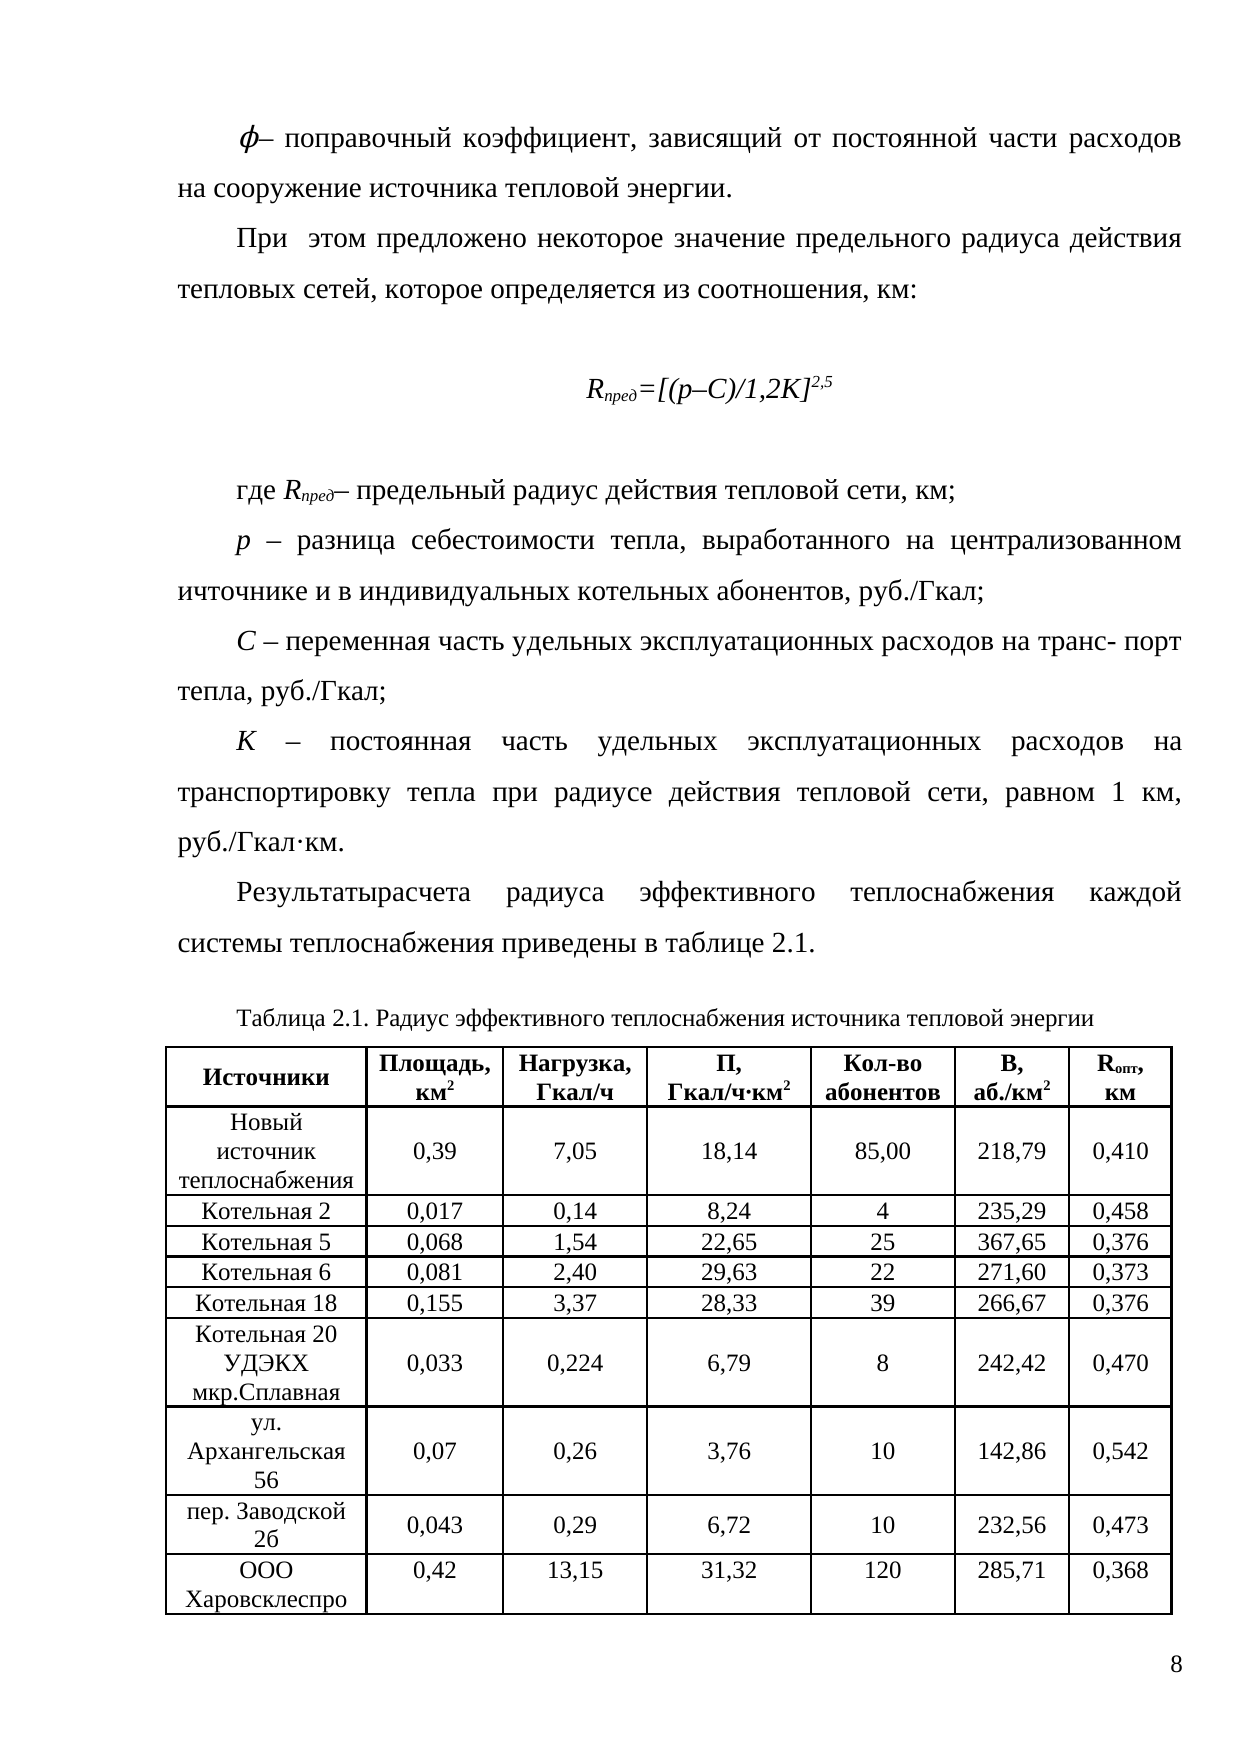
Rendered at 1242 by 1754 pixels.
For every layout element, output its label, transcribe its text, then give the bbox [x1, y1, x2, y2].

text p – разница себестоимости тепла, выработанного на централизованном ичточнике и в индивидуальных котельных абонентов, руб./Гкал; [177, 522, 1183, 606]
table_cell 10 [812, 1408, 954, 1494]
table_cell Котельная 18 [167, 1288, 365, 1317]
table_cell 39 [812, 1288, 954, 1317]
table_cell 31,32 [648, 1555, 810, 1613]
table_cell 8 [812, 1319, 954, 1405]
table_cell 6,72 [648, 1496, 810, 1553]
table_cell 10 [812, 1496, 954, 1553]
table_cell 18,14 [648, 1108, 810, 1194]
table_cell 0,224 [504, 1319, 646, 1405]
table_cell 4 [812, 1196, 954, 1224]
table_cell 285,71 [956, 1555, 1068, 1613]
table_cell ул. Архангельская 56 [167, 1408, 365, 1494]
table_cell 0,14 [504, 1196, 646, 1224]
table_header Нагрузка, Гкал/ч [504, 1048, 646, 1105]
table_cell 0,373 [1070, 1258, 1170, 1286]
table_cell 367,65 [956, 1227, 1068, 1255]
table_cell 7,05 [504, 1108, 646, 1194]
table_cell 3,76 [648, 1408, 810, 1494]
table_cell 85,00 [812, 1108, 954, 1194]
table_cell 0,410 [1070, 1108, 1170, 1194]
table_cell 2,40 [504, 1258, 646, 1286]
table_cell 0,42 [368, 1555, 502, 1613]
table_cell Котельная 2 [167, 1196, 365, 1224]
table_cell 218,79 [956, 1108, 1068, 1194]
text Таблица 2.1. Радиус эффективного теплоснабжения источника тепловой энергии [177, 1003, 1183, 1031]
table_cell пер. Заводской 2б [167, 1496, 365, 1553]
table_cell 29,63 [648, 1258, 810, 1286]
text Rпред=[(p–C)/1,2K]2,5 [177, 371, 1183, 405]
text ϕ– поправочный коэффициент, зависящий от постоянной части расходов на сооружение источника тепловой энергии. [177, 118, 1183, 204]
table_cell 6,79 [648, 1319, 810, 1405]
table_header Rопт, км [1070, 1048, 1170, 1105]
table_cell 13,15 [504, 1555, 646, 1613]
table_cell 235,29 [956, 1196, 1068, 1224]
table_cell 0,368 [1070, 1555, 1170, 1613]
table_header Площадь, км2 [368, 1048, 502, 1105]
table_cell Новый источник теплоснабжения [167, 1108, 365, 1194]
table_cell 3,37 [504, 1288, 646, 1317]
table_cell 0,542 [1070, 1408, 1170, 1494]
table_cell 271,60 [956, 1258, 1068, 1286]
table_cell 242,42 [956, 1319, 1068, 1405]
table_cell 232,56 [956, 1496, 1068, 1553]
table_cell 142,86 [956, 1408, 1068, 1494]
table_cell 0,39 [368, 1108, 502, 1194]
table_cell 0,470 [1070, 1319, 1170, 1405]
table_cell 120 [812, 1555, 954, 1613]
table_cell 0,017 [368, 1196, 502, 1224]
table_cell 22 [812, 1258, 954, 1286]
table_cell 0,043 [368, 1496, 502, 1553]
table_cell 1,54 [504, 1227, 646, 1255]
table_cell 0,081 [368, 1258, 502, 1286]
table_cell Котельная 5 [167, 1227, 365, 1255]
table_cell 0,458 [1070, 1196, 1170, 1224]
text C – переменная часть удельных эксплуатационных расходов на транс- порт тепла, руб./Гкал; [177, 623, 1183, 707]
table_cell Котельная 20 УДЭКХ мкр.Сплавная [167, 1319, 365, 1405]
table_header Источники [167, 1048, 365, 1105]
table_cell 0,155 [368, 1288, 502, 1317]
table_header Кол-во абонентов [812, 1048, 954, 1105]
table_cell 25 [812, 1227, 954, 1255]
text где Rпред– предельный радиус действия тепловой сети, км; [177, 472, 1183, 506]
table_cell ООО Харовсклеспром [167, 1555, 365, 1613]
table_cell 0,07 [368, 1408, 502, 1494]
table_cell 0,033 [368, 1319, 502, 1405]
table_cell 8,24 [648, 1196, 810, 1224]
table_cell 0,376 [1070, 1288, 1170, 1317]
text K – постоянная часть удельных эксплуатационных расходов на транспортировку тепла при радиусе действия тепловой сети, равном 1 км, руб./Гкал·км. [177, 723, 1183, 858]
table_cell 0,473 [1070, 1496, 1170, 1553]
table_cell Котельная 6 [167, 1258, 365, 1286]
table_cell 28,33 [648, 1288, 810, 1317]
table_cell 0,376 [1070, 1227, 1170, 1255]
table_cell 0,29 [504, 1496, 646, 1553]
table_cell 266,67 [956, 1288, 1068, 1317]
text При этом предложено некоторое значение предельного радиуса действия тепловых сетей, которое определяется из соотношения, км: [177, 220, 1183, 304]
table_cell 22,65 [648, 1227, 810, 1255]
table_header П, Гкал/ч∙км2 [648, 1048, 810, 1105]
table_cell 0,068 [368, 1227, 502, 1255]
table_header В, аб./км2 [956, 1048, 1068, 1105]
text Результатырасчета радиуса эффективного теплоснабжения каждой системы теплоснабжения приведены в таблице 2.1. [177, 874, 1183, 958]
table_cell 0,26 [504, 1408, 646, 1494]
